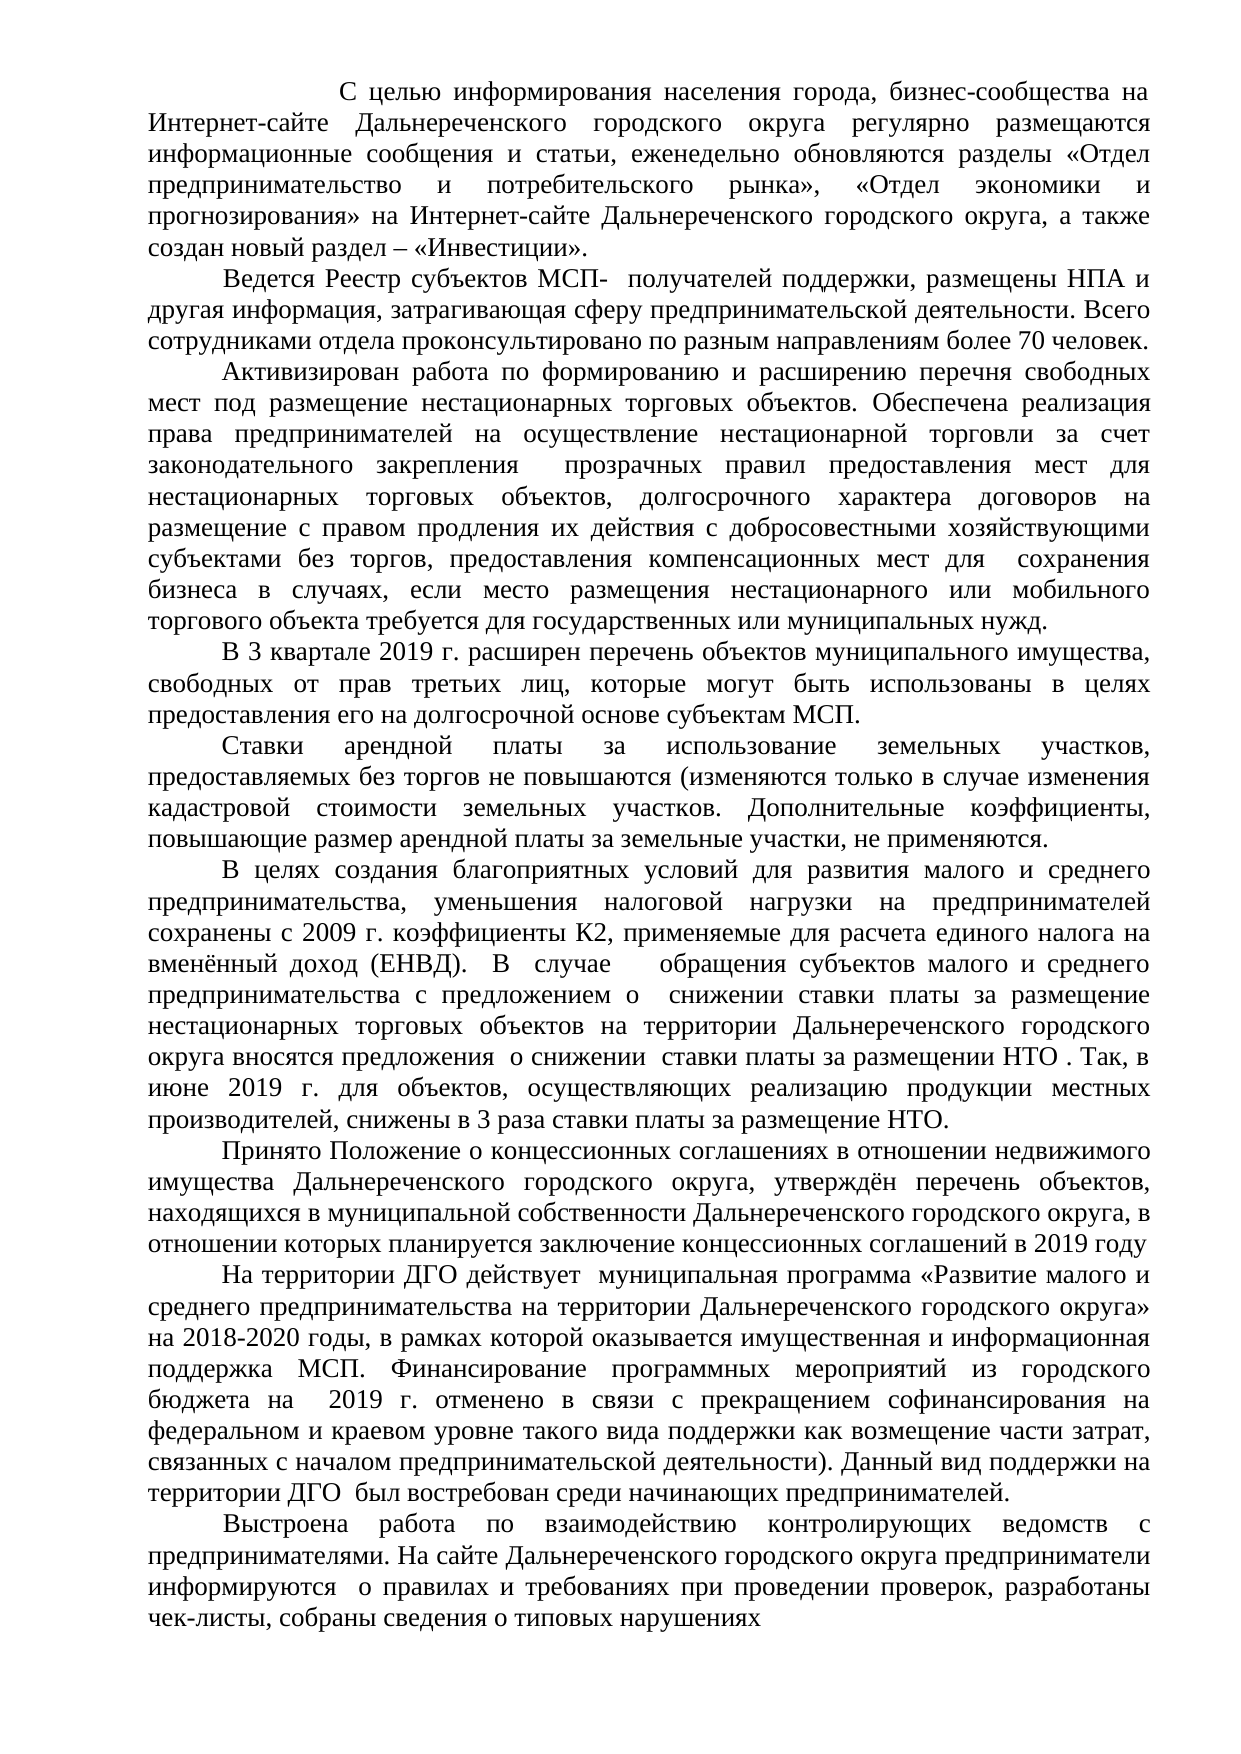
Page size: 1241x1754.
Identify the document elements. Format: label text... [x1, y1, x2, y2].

text На территории ДГО действует муниципальная программа «Развитие малого и среднего предпринимательства на территории Дальнереченского городского округа» на 2018-2020 годы, в рамках которой оказывается имущественная и информационная поддержка МСП. Финансирование программных мероприятий из городского бюджета на 2019 г. отменено в связи с прекращением софинансирования на федеральном и краевом уровне такого вида поддержки как возмещение части затрат, связанных с началом предпринимательской деятельности). Данный вид поддержки на территории ДГО был востребован среди начинающих предпринимателей. [148, 1258, 1152, 1508]
text Ведется Реестр субъектов МСП- получателей поддержки, размещены НПА и другая информация, затрагивающая сферу предпринимательской деятельности. Всего сотрудниками отдела проконсультировано по разным направлениям более 70 человек. [148, 262, 1152, 355]
text В целях создания благоприятных условий для развития малого и среднего предпринимательства, уменьшения налоговой нагрузки на предпринимателей сохранены с 2009 г. коэффициенты К2, применяемые для расчета единого налога на вменённый доход (ЕНВД). В случае обращения субъектов малого и среднего предпринимательства с предложением о снижении ставки платы за размещение нестационарных торговых объектов на территории Дальнереченского городского округа вносятся предложения о снижении ставки платы за размещении НТО . Так, в июне 2019 г. для объектов, осуществляющих реализацию продукции местных производителей, снижены в 3 раза ставки платы за размещение НТО. [148, 853, 1152, 1134]
text Выстроена работа по взаимодействию контролирующих ведомств с предпринимателями. На сайте Дальнереченского городского округа предприниматели информируются о правилах и требованиях при проведении проверок, разработаны чек-листы, собраны сведения о типовых нарушениях [148, 1508, 1152, 1632]
text С целью информирования населения города, бизнес-сообщества на Интернет-сайте Дальнереченского городского округа регулярно размещаются информационные сообщения и статьи, еженедельно обновляются разделы «Отдел предпринимательство и потребительского рынка», «Отдел экономики и прогнозирования» на Интернет-сайте Дальнереченского городского округа, а также создан новый раздел – «Инвестиции». [148, 75, 1152, 262]
text Принято Положение о концессионных соглашениях в отношении недвижимого имущества Дальнереченского городского округа, утверждён перечень объектов, находящихся в муниципальной собственности Дальнереченского городского округа, в отношении которых планируется заключение концессионных соглашений в 2019 году [148, 1134, 1152, 1258]
text Ставки арендной платы за использование земельных участков, предоставляемых без торгов не повышаются (изменяются только в случае изменения кадастровой стоимости земельных участков. Дополнительные коэффициенты, повышающие размер арендной платы за земельные участки, не применяются. [148, 729, 1152, 853]
text Активизирован работа по формированию и расширению перечня свободных мест под размещение нестационарных торговых объектов. Обеспечена реализация права предпринимателей на осуществление нестационарной торговли за счет законодательного закрепления прозрачных правил предоставления мест для нестационарных торговых объектов, долгосрочного характера договоров на размещение с правом продления их действия с добросовестными хозяйствующими субъектами без торгов, предоставления компенсационных мест для сохранения бизнеса в случаях, если место размещения нестационарного или мобильного торгового объекта требуется для государственных или муниципальных нужд. [148, 355, 1152, 636]
text В 3 квартале 2019 г. расширен перечень объектов муниципального имущества, свободных от прав третьих лиц, которые могут быть использованы в целях предоставления его на долгосрочной основе субъектам МСП. [148, 636, 1152, 729]
